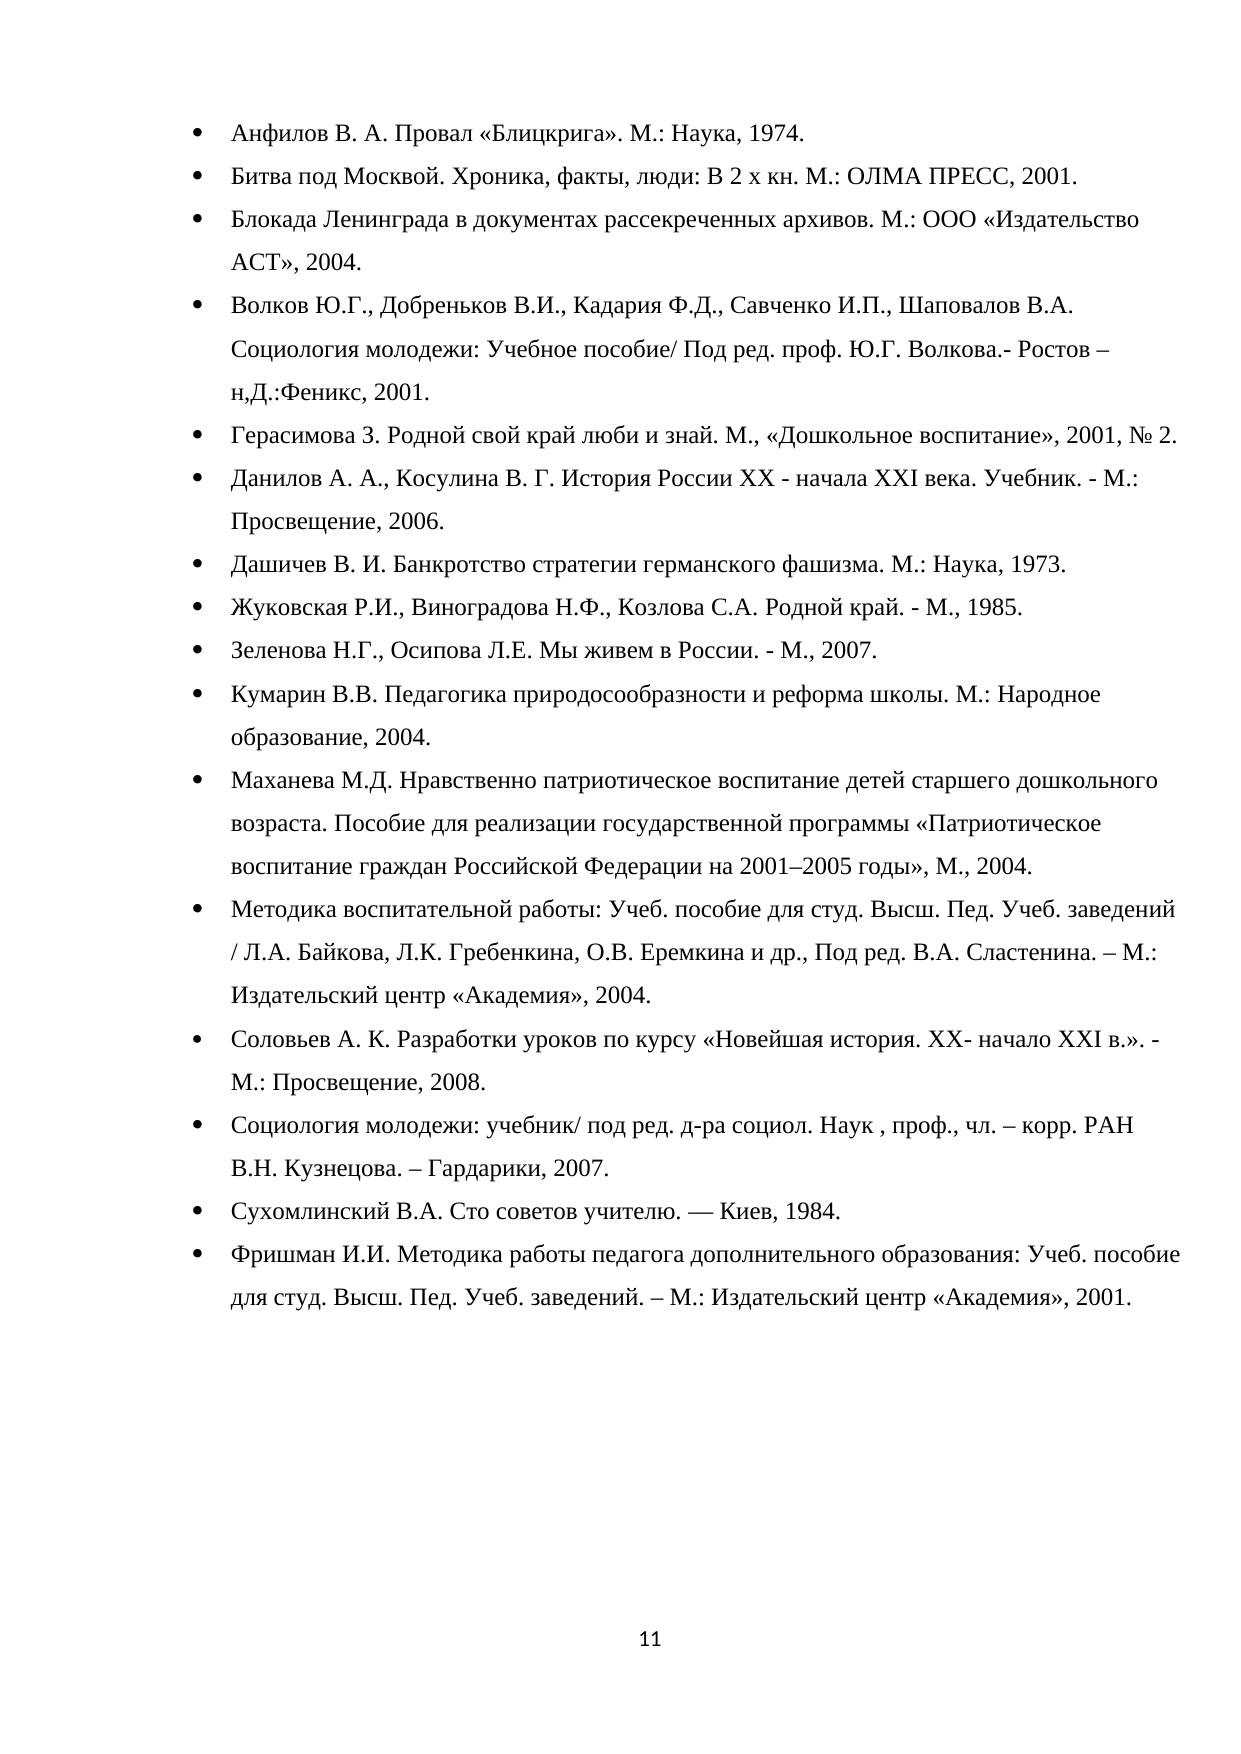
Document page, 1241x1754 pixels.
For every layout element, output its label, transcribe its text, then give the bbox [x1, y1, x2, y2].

list Зеленова Н.Г., Осипова Л.Е. Мы живем в России. - М., 2007. [193, 636, 1181, 664]
list Сухомлинский В.А. Сто советов учителю. — Киев, 1984. [193, 1196, 1181, 1225]
list Волков Ю.Г., Добреньков В.И., Кадария Ф.Д., Савченко И.П., Шаповалов В.А. Социология молодежи: Учебное пособие/ Под ред. проф. Ю.Г. Волкова.- Ростов – н,Д.:Феникс, 2001. [193, 291, 1181, 406]
list Социология молодежи: учебник/ под ред. д-ра социол. Наук , проф., чл. – корр. РАН В.Н. Кузнецова. – Гардарики, 2007. [193, 1110, 1181, 1182]
list Данилов А. А., Косулина В. Г. История России XX - начала XXI века. Учебник. - М.: Просвещение, 2006. [193, 463, 1181, 535]
list Маханева М.Д. Нравственно патриотическое воспитание детей старшего дошкольного возраста. Пособие для реализации государственной программы «Патриотическое воспитание граждан Российской Федерации на 2001–2005 годы», М., 2004. [193, 765, 1181, 880]
list Блокада Ленинграда в документах рассекреченных архивов. М.: ООО «Издательство ACT», 2004. [193, 204, 1181, 276]
list Герасимова З. Родной свой край люби и знай. М., «Дошкольное воспитание», 2001, № 2. [193, 420, 1181, 449]
list Жуковская Р.И., Виноградова Н.Ф., Козлова С.А. Родной край. - М., 1985. [193, 592, 1181, 621]
list Методика воспитательной работы: Учеб. пособие для студ. Высш. Пед. Учеб. заведений / Л.А. Байкова, Л.К. Гребенкина, О.В. Еремкина и др., Под ред. В.А. Сластенина. – М.: Издательский центр «Академия», 2004. [193, 894, 1181, 1009]
list Соловьев А. К. Разработки уроков по курсу «Новейшая история. XX- начало XXI в.». -М.: Просвещение, 2008. [193, 1024, 1181, 1096]
list Фришман И.И. Методика работы педагога дополнительного образования: Учеб. пособие для студ. Высш. Пед. Учеб. заведений. – М.: Издательский центр «Академия», 2001. [193, 1239, 1181, 1311]
list Кумарин В.В. Педагогика природосообразности и реформа школы. М.: Народное образование, 2004. [193, 679, 1181, 751]
list Дашичев В. И. Банкротство стратегии германского фашизма. М.: Наука, 1973. [193, 549, 1181, 578]
list Битва под Москвой. Хроника, факты, люди: В 2 х кн. М.: ОЛМА ПРЕСС, 2001. [193, 161, 1181, 190]
list Анфилов В. А. Провал «Блицкрига». М.: Наука, 1974. [193, 118, 1181, 147]
